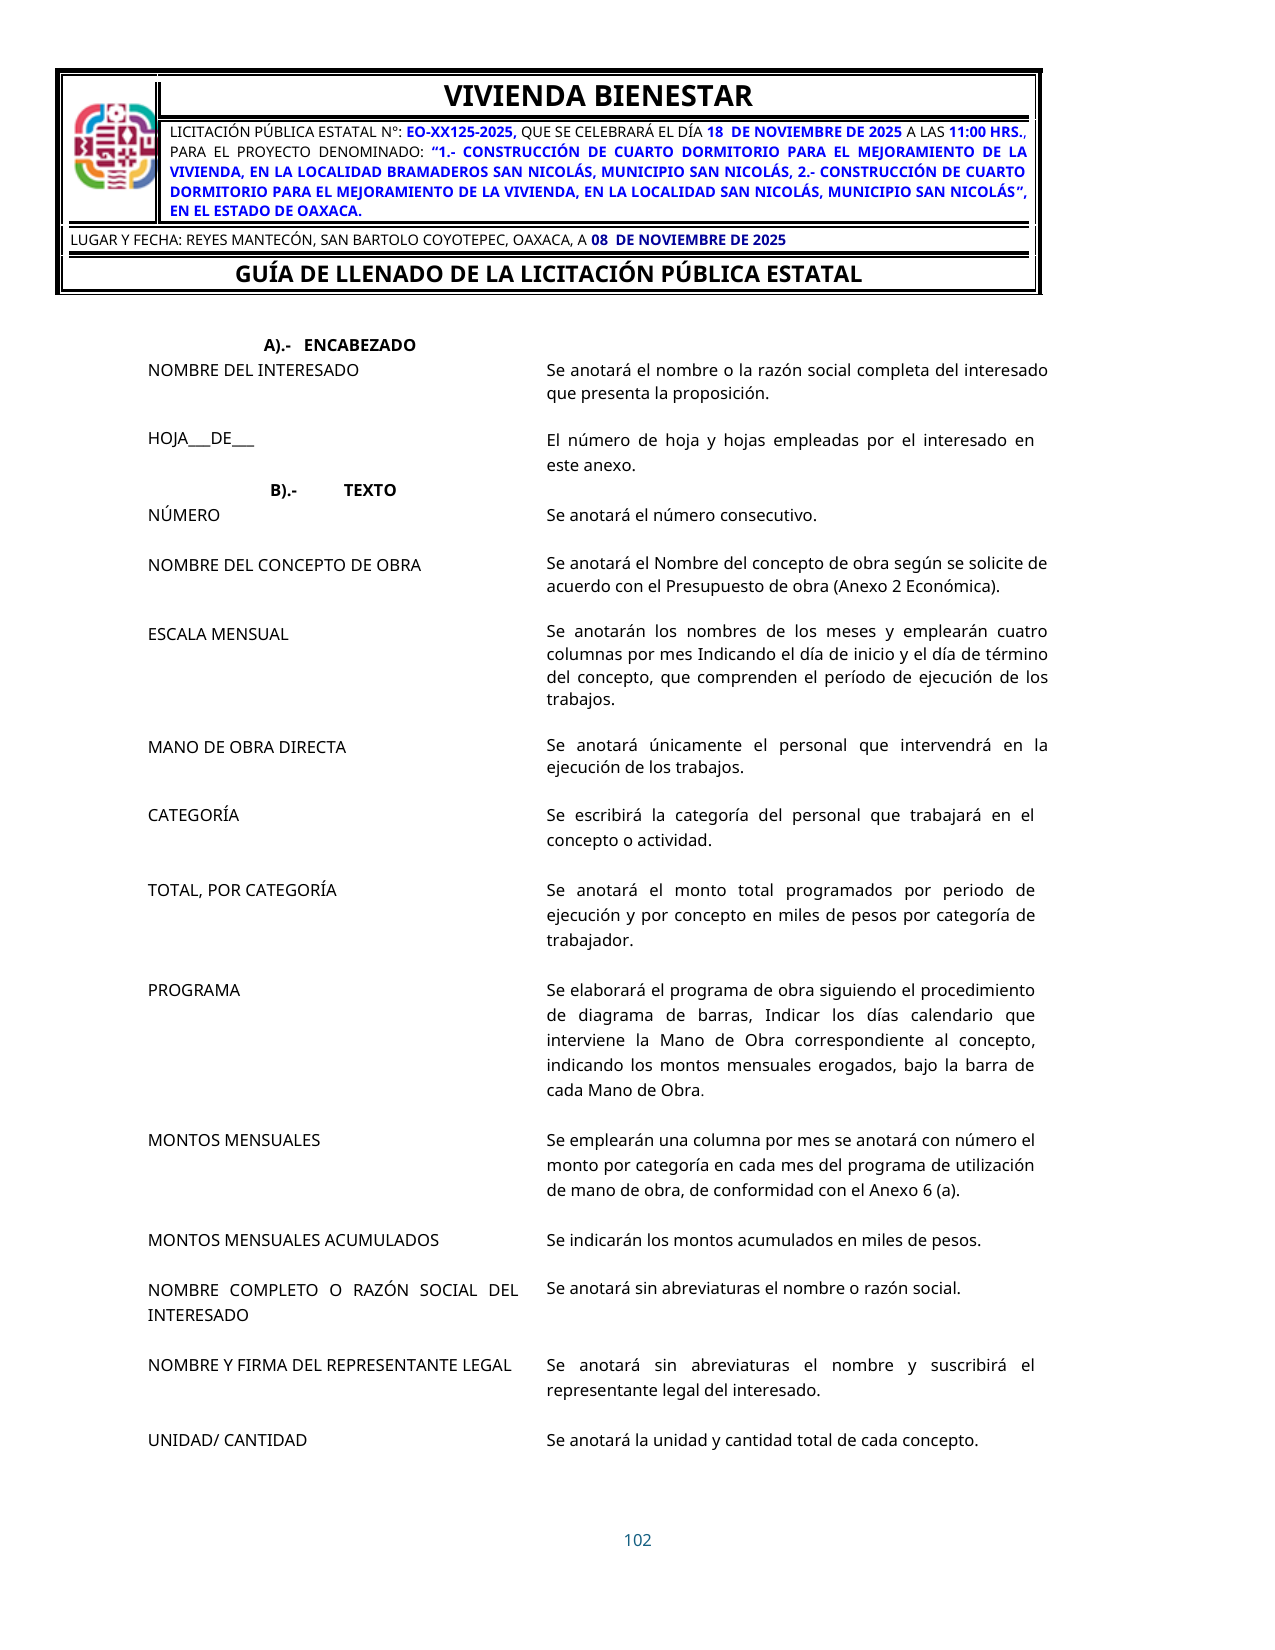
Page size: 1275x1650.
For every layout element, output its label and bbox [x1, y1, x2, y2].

picture [161, 122, 170, 195]
picture [63, 96, 155, 195]
picture [161, 96, 170, 115]
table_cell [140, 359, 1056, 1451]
picture [157, 96, 170, 195]
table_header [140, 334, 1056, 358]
